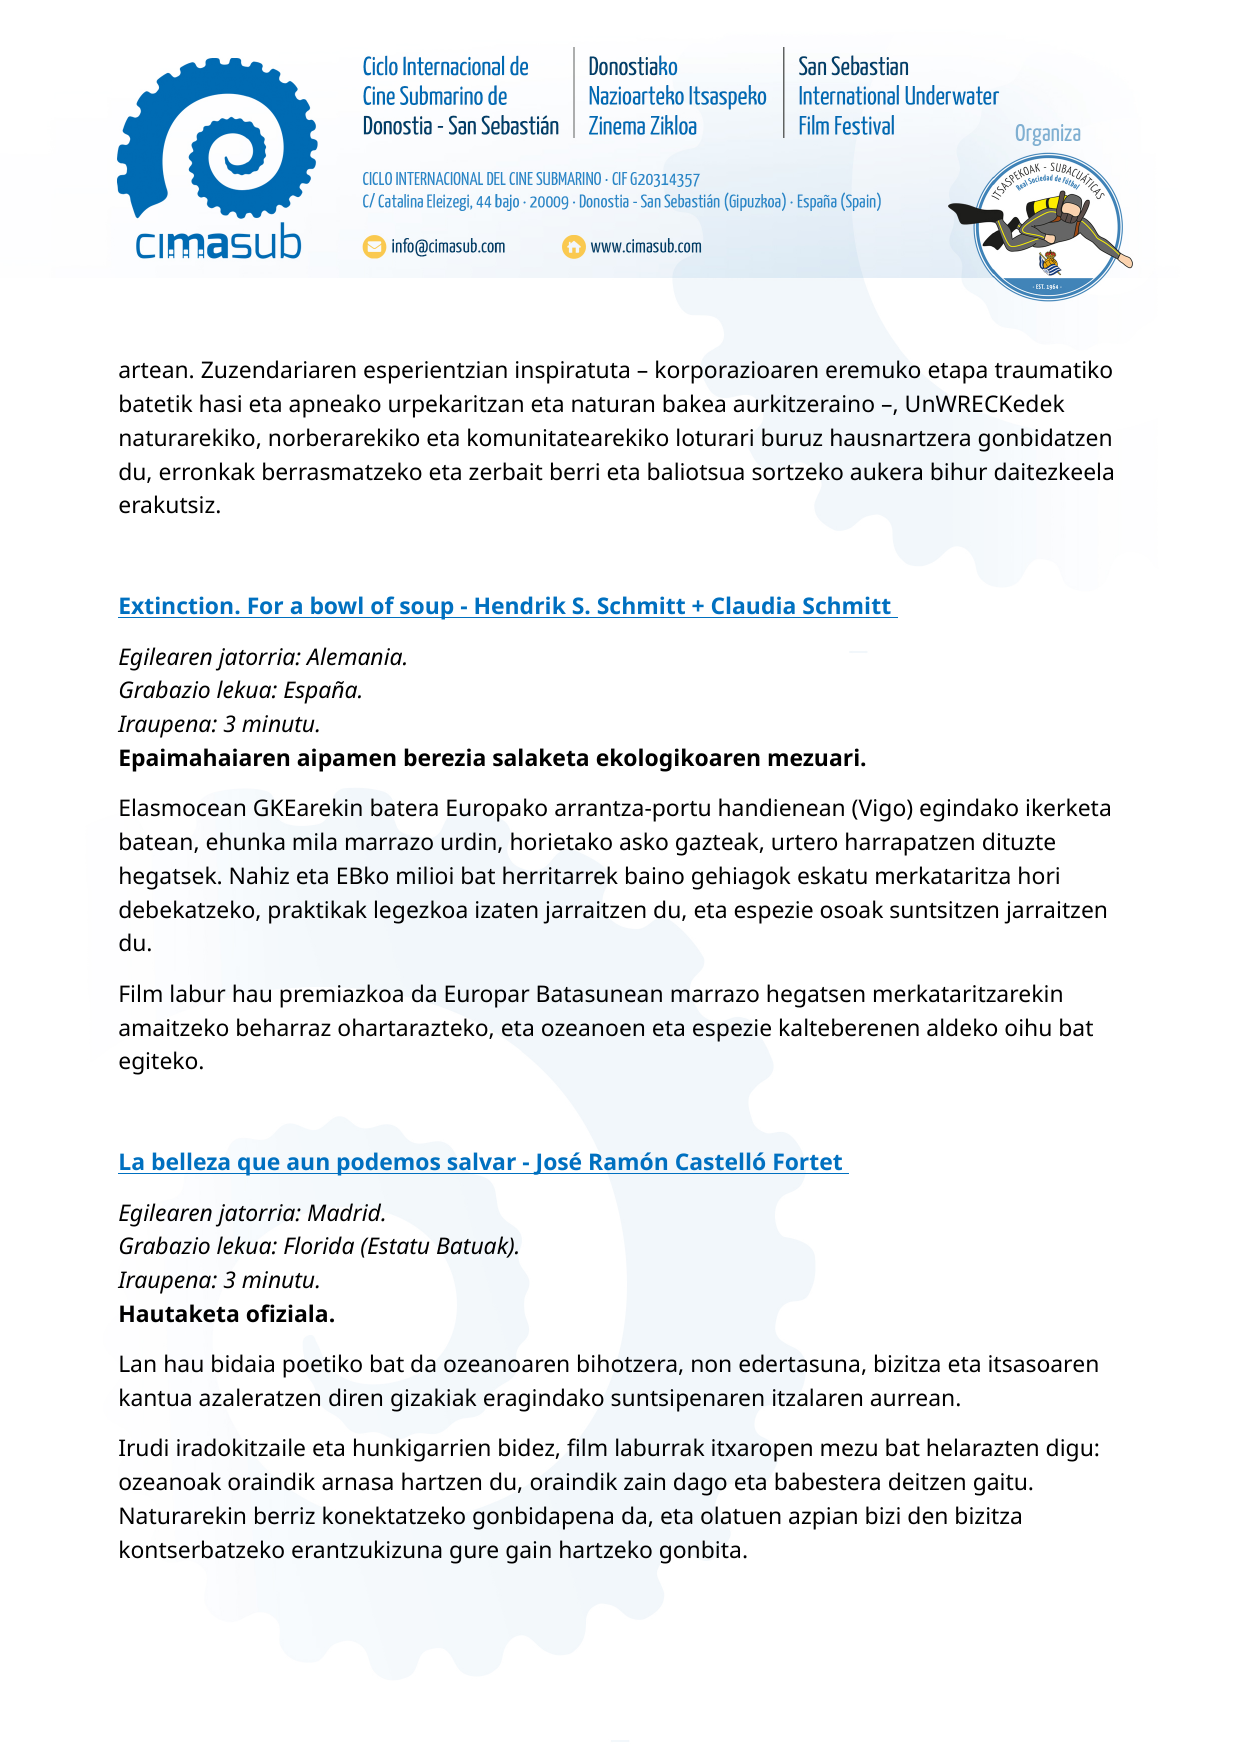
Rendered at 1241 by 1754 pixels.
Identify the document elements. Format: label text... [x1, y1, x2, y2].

text La belleza que aun podemos salvar - José Ramón Castelló Fortet [118, 1146, 1122, 1177]
text Extinction. For a bowl of soup - Hendrik S. Schmitt + Claudia Schmitt [118, 590, 1122, 621]
text Elasmocean GKEarekin batera Europako arrantza-portu handienean (Vigo) egindako ikerketa batean, ehunka mila marrazo urdin, horietako asko gazteak, urtero harrapatzen dituzte hegatsek. Nahiz eta EBko milioi bat herritarrek baino gehiagok eskatu merkataritza hori debekatzeko, praktikak legezkoa izaten jarraitzen du, eta espezie osoak suntsitzen jarraitzen du. [118, 792, 1122, 958]
text Lan hau bidaia poetiko bat da ozeanoaren bihotzera, non edertasuna, bizitza eta itsasoaren kantua azaleratzen diren gizakiak eragindako suntsipenaren itzalaren aurrean. [118, 1348, 1122, 1413]
text Egilearen jatorria: Alemania. Grabazio lekua: España. Iraupena: 3 minutu. Epaimahaiaren aipamen berezia salaketa ekologikoaren mezuari. [118, 641, 1122, 773]
text Irudi iradokitzaile eta hunkigarrien bidez, film laburrak itxaropen mezu bat helarazten digu: ozeanoak oraindik arnasa hartzen du, oraindik zain dago eta babestera deitzen gaitu. Naturarekin berriz konektatzeko gonbidapena da, eta olatuen azpian bizi den bizitza kontserbatzeko erantzukizuna gure gain hartzeko gonbita. [118, 1432, 1122, 1565]
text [118, 354, 1122, 521]
picture [0, 0, 1241, 1754]
text Egilearen jatorria: Madrid. Grabazio lekua: Florida (Estatu Batuak). Iraupena: 3 minutu. Hautaketa ofiziala. [118, 1196, 1122, 1329]
text Film labur hau premiazkoa da Europar Batasunean marrazo hegatsen merkataritzarekin amaitzeko beharraz ohartarazteko, eta ozeanoen eta espezie kalteberenen aldeko oihu bat egiteko. [118, 978, 1122, 1076]
